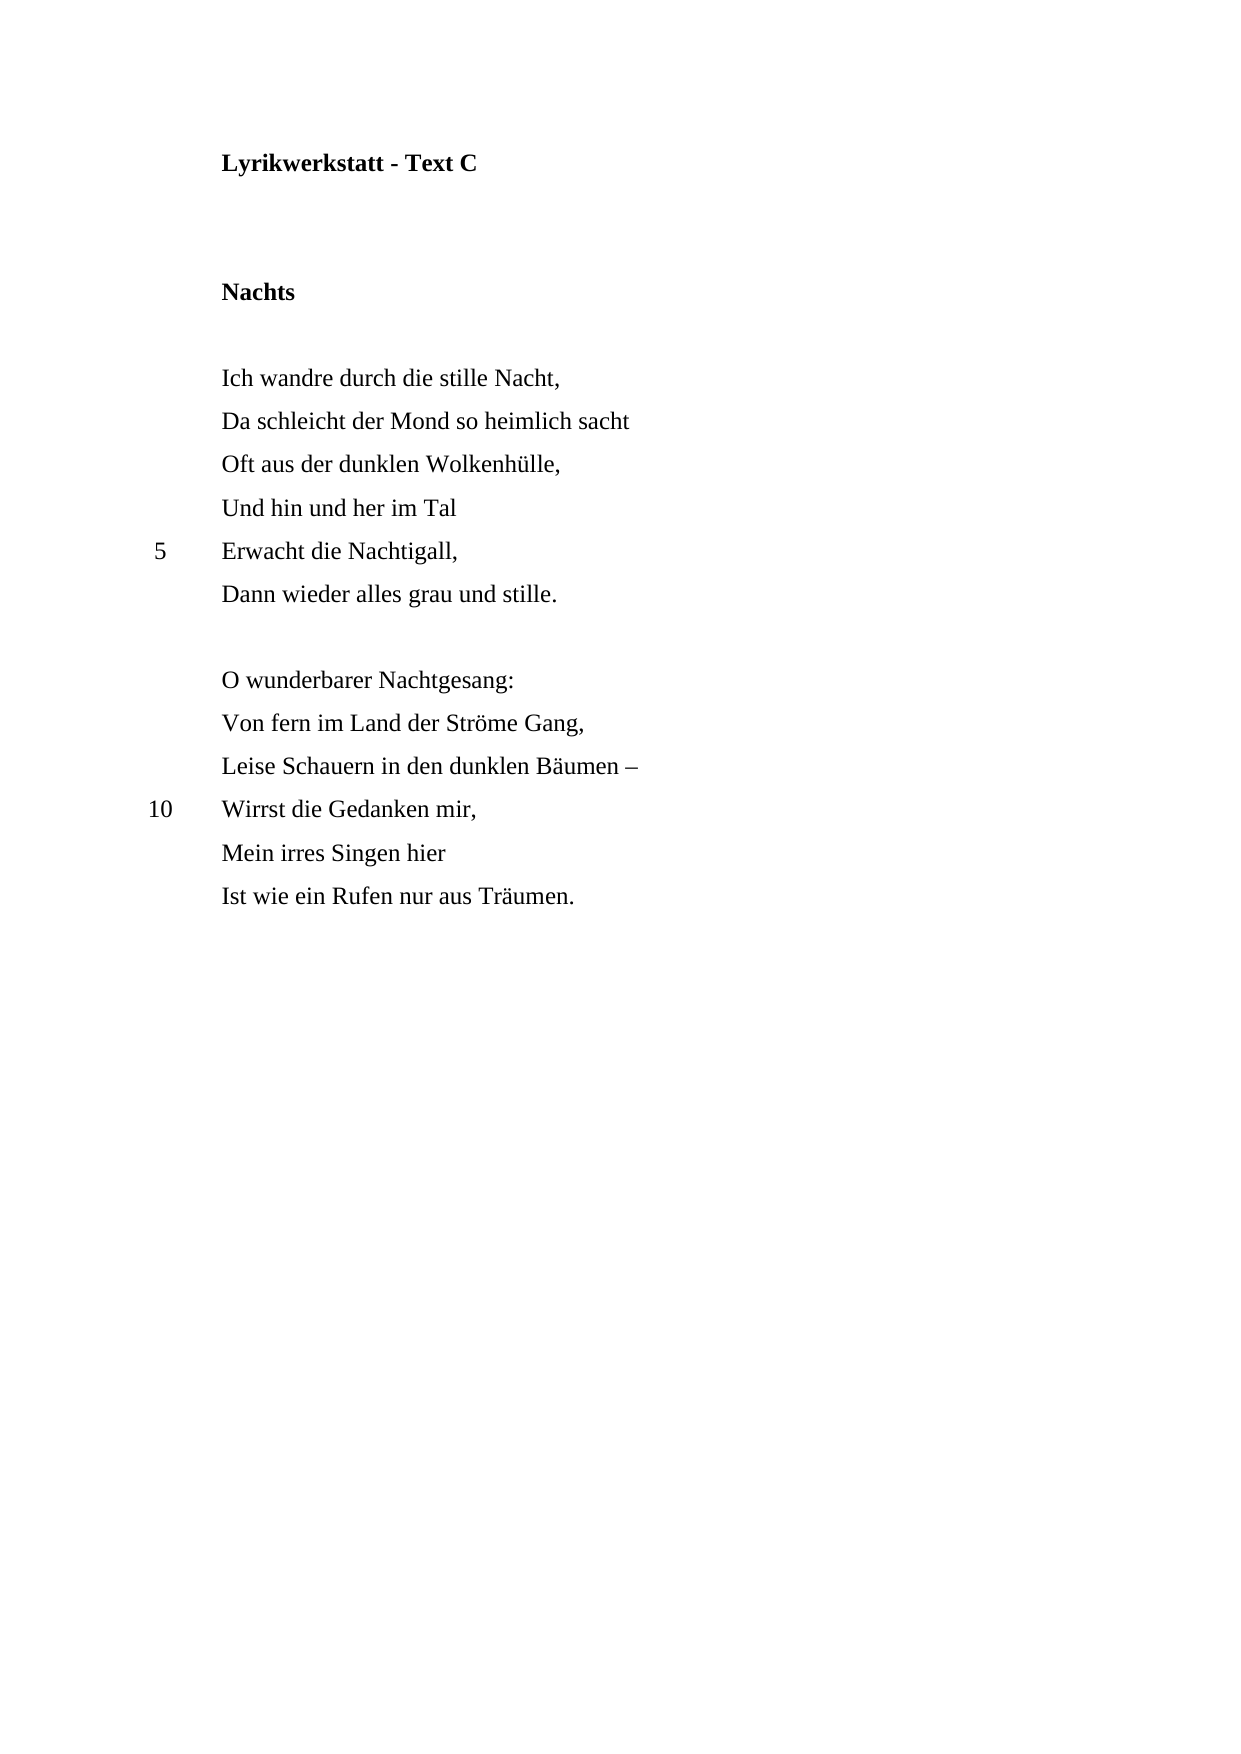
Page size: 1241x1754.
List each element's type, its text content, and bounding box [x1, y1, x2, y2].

text Leise Schauern in den dunklen Bäumen – [148, 751, 1093, 780]
text Lyrikwerkstatt - Text C [148, 148, 1093, 176]
text Von fern im Land der Ströme Gang, [148, 708, 1093, 737]
text Ich wandre durch die stille Nacht, [148, 363, 1093, 392]
text Und hin und her im Tal [148, 493, 1093, 521]
text 5 Erwacht die Nachtigall, [148, 536, 1093, 564]
text Da schleicht der Mond so heimlich sacht [148, 406, 1093, 435]
text O wunderbarer Nachtgesang: [148, 665, 1093, 694]
text 10 Wirrst die Gedanken mir, [148, 794, 1093, 823]
text Ist wie ein Rufen nur aus Träumen. [148, 881, 1093, 909]
text Mein irres Singen hier [148, 838, 1093, 866]
text Oft aus der dunklen Wolkenhülle, [148, 449, 1093, 478]
text Nachts [148, 277, 1093, 306]
text Dann wieder alles grau und stille. [148, 579, 1093, 608]
